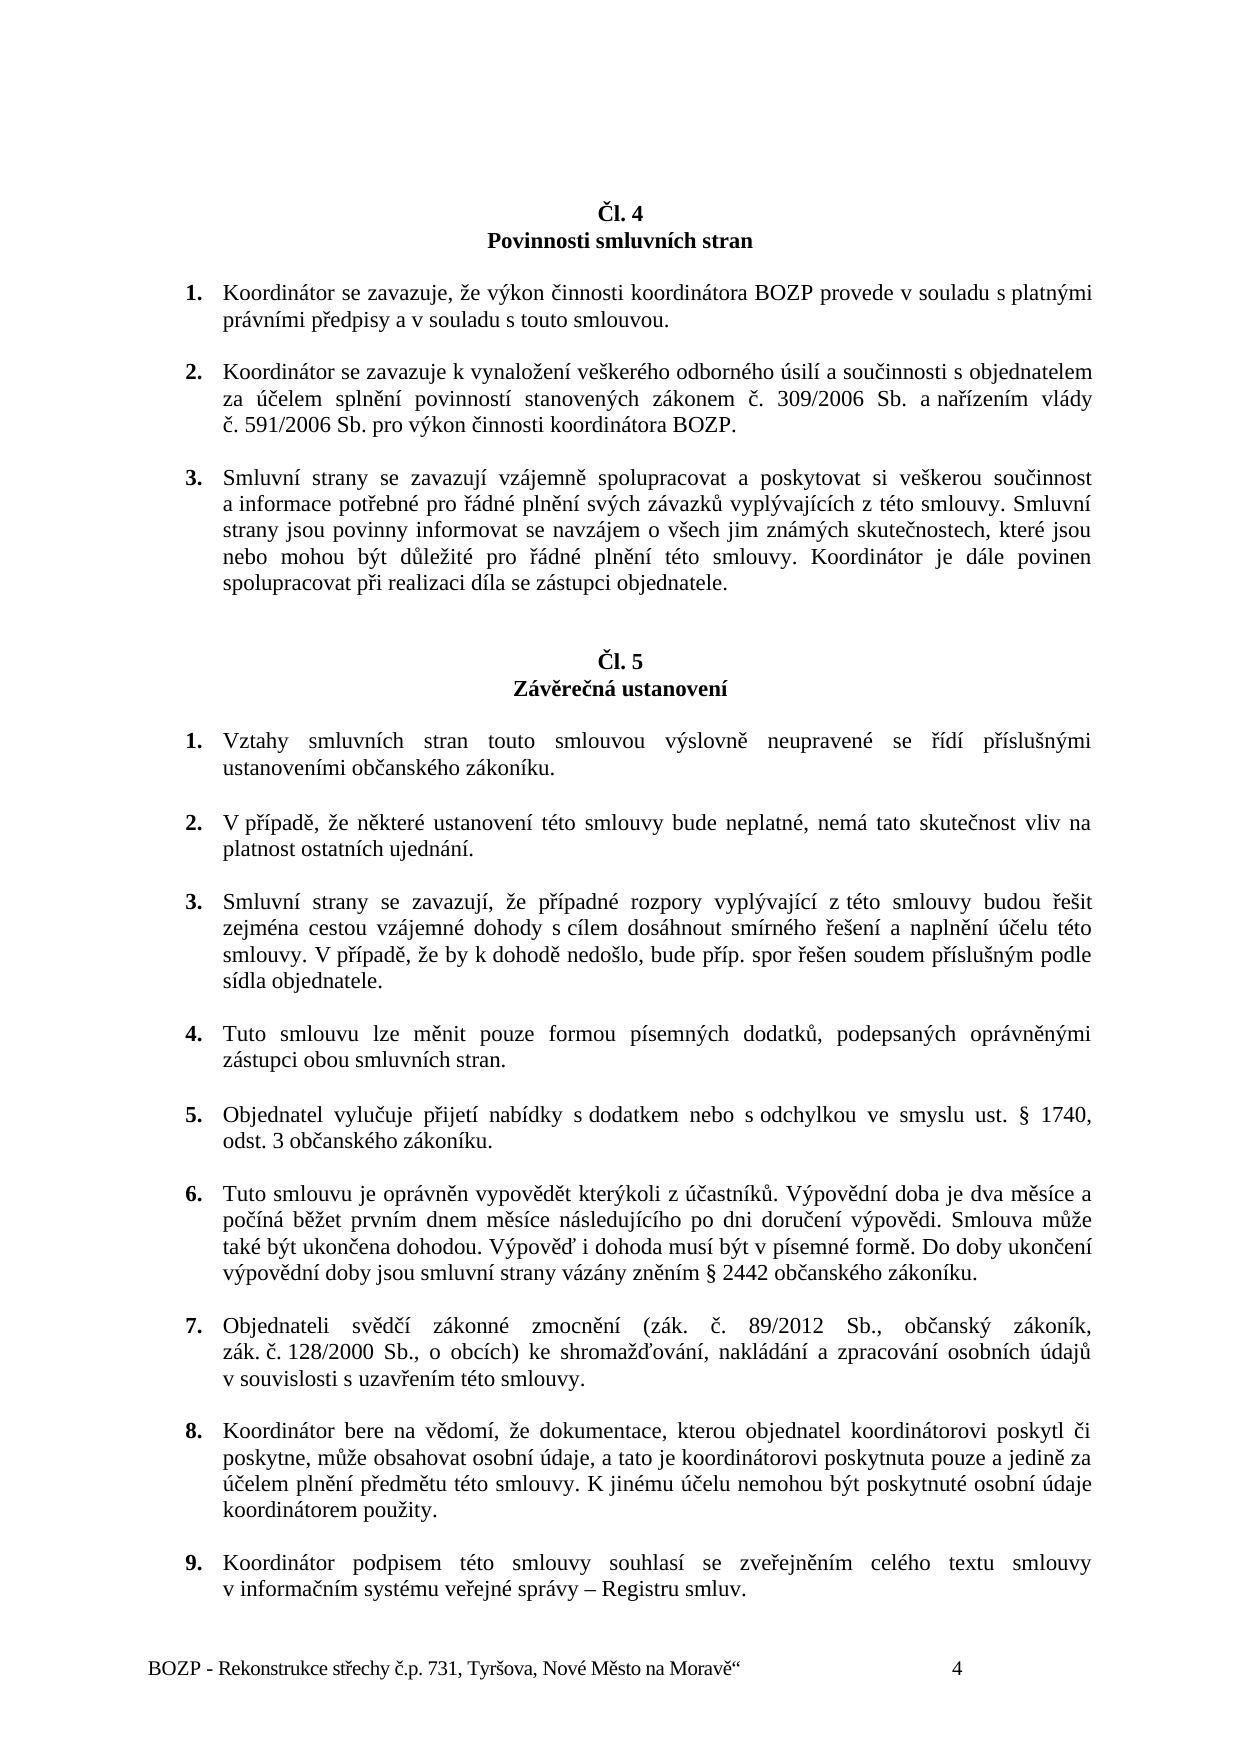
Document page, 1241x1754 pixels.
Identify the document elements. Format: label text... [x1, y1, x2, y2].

list Koordinátor bere na vědomí, že dokumentace, kterou objednatel koordinátorovi poskytl či poskytne, může obsahovat osobní údaje, a tato je koordinátorovi poskytnuta pouze a jedině za účelem plnění předmětu této smlouvy. K jinému účelu nemohou být poskytnuté osobní údaje koordinátorem použity. [185, 1417, 1093, 1523]
list Koordinátor se zavazuje k vynaložení veškerého odborného úsilí a součinnosti s objednatelem za účelem splnění povinností stanovených zákonem č. 309/2006 Sb. a nařízením vlády č. 591/2006 Sb. pro výkon činnosti koordinátora BOZP. [185, 358, 1093, 437]
list Koordinátor se zavazuje, že výkon činnosti koordinátora BOZP provede v souladu s platnými právními předpisy a v souladu s touto smlouvou. [185, 279, 1093, 332]
subtitle Čl. 5 [148, 648, 1093, 675]
list Smluvní strany se zavazují vzájemně spolupracovat a poskytovat si veškerou součinnost a informace potřebné pro řádné plnění svých závazků vyplývajících z této smlouvy. Smluvní strany jsou povinny informovat se navzájem o všech jim známých skutečnostech, které jsou nebo mohou být důležité pro řádné plnění této smlouvy. Koordinátor je dále povinen spolupracovat při realizaci díla se zástupci objednatele. [185, 464, 1093, 596]
list Objednateli svědčí zákonné zmocnění (zák. č. 89/2012 Sb., občanský zákoník, zák. č. 128/2000 Sb., o obcích) ke shromažďování, nakládání a zpracování osobních údajů v souvislosti s uzavřením této smlouvy. [185, 1312, 1093, 1391]
list Tuto smlouvu lze měnit pouze formou písemných dodatků, podepsaných oprávněnými zástupci obou smluvních stran. [185, 1020, 1093, 1072]
subtitle Čl. 4 [148, 200, 1093, 227]
subtitle Závěrečná ustanovení [148, 675, 1093, 701]
list Smluvní strany se zavazují, že případné rozpory vyplývající z této smlouvy budou řešit zejména cestou vzájemné dohody s cílem dosáhnout smírného řešení a naplnění účelu této smlouvy. V případě, že by k dohodě nedošlo, bude příp. spor řešen soudem příslušným podle sídla objednatele. [185, 888, 1093, 993]
list Objednatel vylučuje přijetí nabídky s dodatkem nebo s odchylkou ve smyslu ust. § 1740, odst. 3 občanského zákoníku. [185, 1101, 1093, 1154]
list V případě, že některé ustanovení této smlouvy bude neplatné, nemá tato skutečnost vliv na platnost ostatních ujednání. [185, 809, 1093, 862]
list Vztahy smluvních stran touto smlouvou výslovně neupravené se řídí příslušnými ustanoveními občanského zákoníku. [185, 727, 1093, 780]
list Koordinátor podpisem této smlouvy souhlasí se zveřejněním celého textu smlouvy v informačním systému veřejné správy – Registru smluv. [185, 1549, 1093, 1602]
subtitle Povinnosti smluvních stran [148, 227, 1093, 253]
list Tuto smlouvu je oprávněn vypovědět kterýkoli z účastníků. Výpovědní doba je dva měsíce a počíná běžet prvním dnem měsíce následujícího po dni doručení výpovědi. Smlouva může také být ukončena dohodou. Výpověď i dohoda musí být v písemné formě. Do doby ukončení výpovědní doby jsou smluvní strany vázány zněním § 2442 občanského zákoníku. [185, 1180, 1093, 1286]
